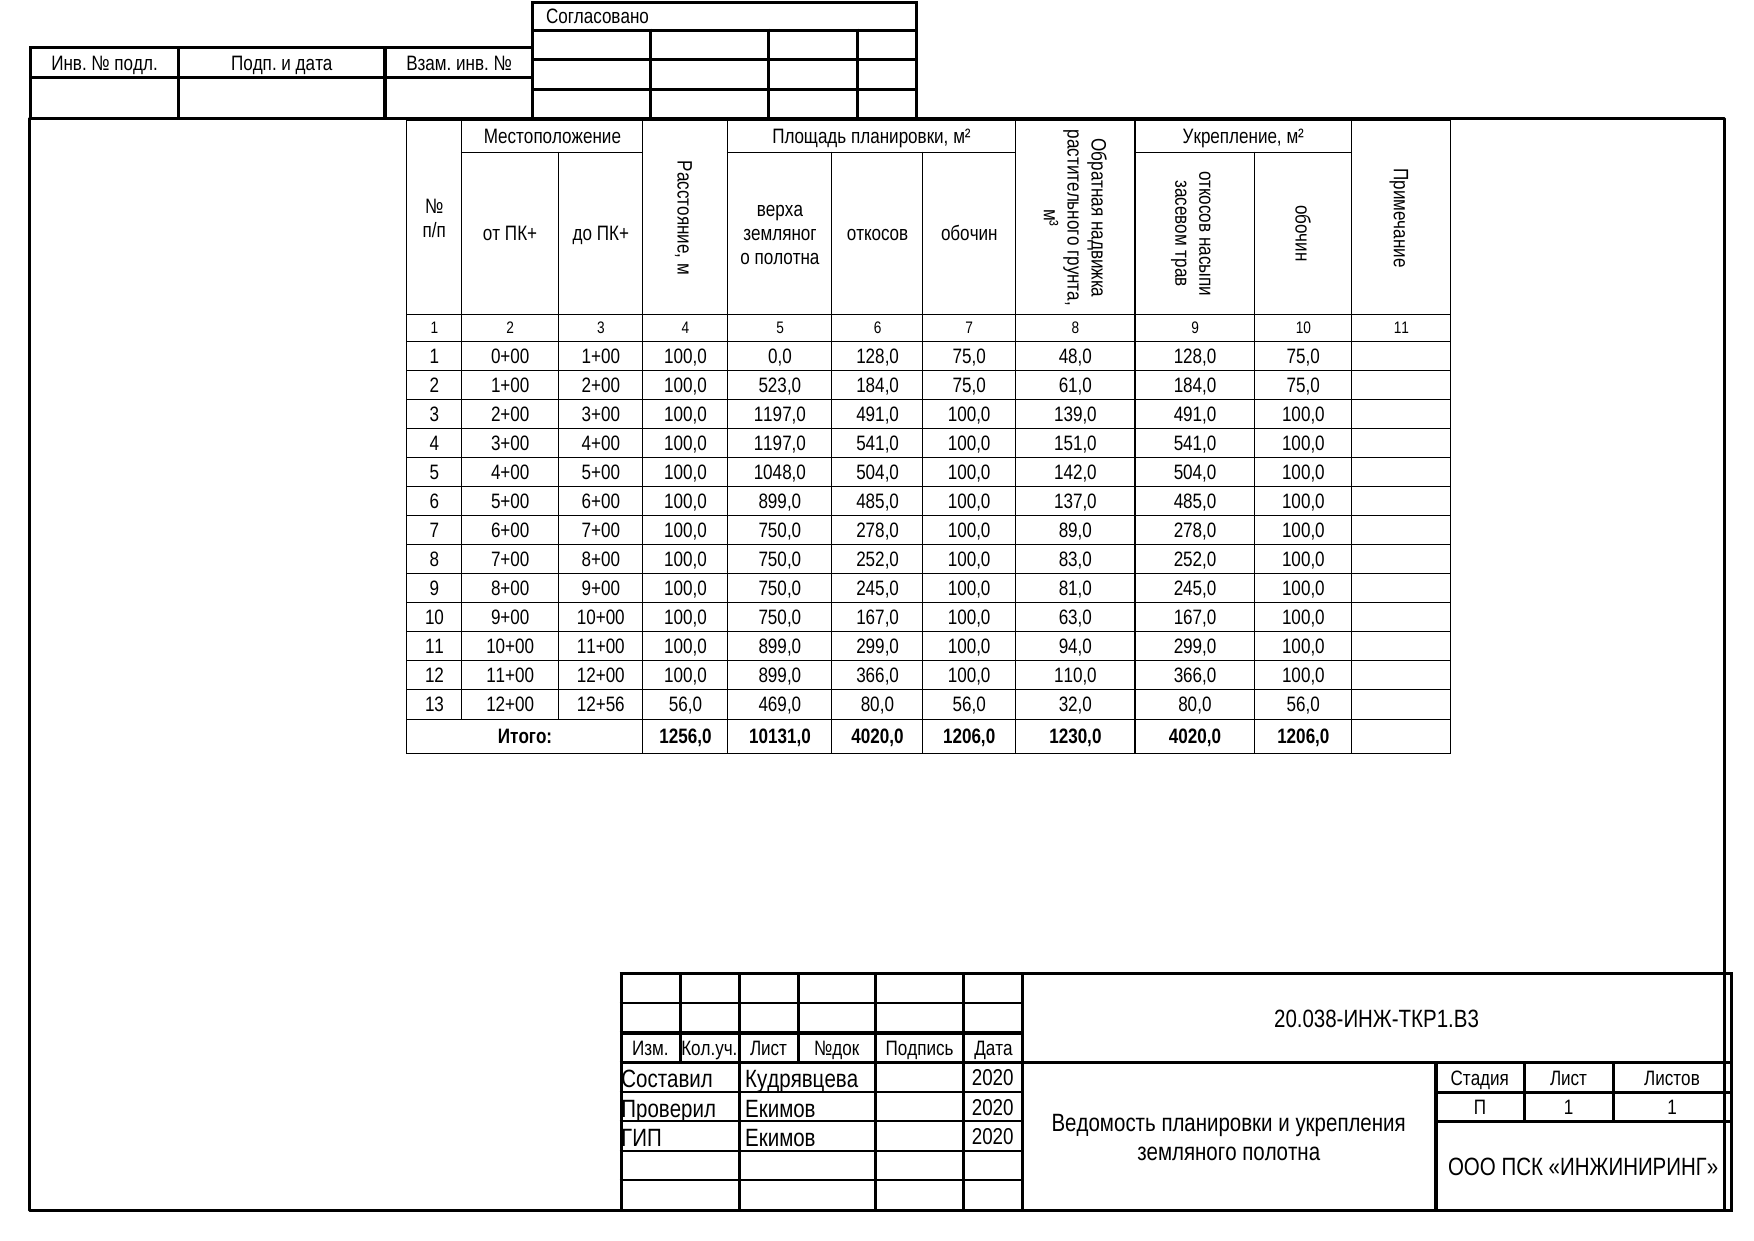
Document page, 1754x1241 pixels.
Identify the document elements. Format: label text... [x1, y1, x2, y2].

table_cell [1352, 429, 1450, 457]
table_cell 167,0 [832, 603, 922, 631]
table_cell 83,0 [1016, 545, 1134, 573]
table_cell 4+00 [559, 429, 642, 457]
table_cell 1 [407, 315, 461, 341]
table_cell 7+00 [462, 545, 558, 573]
table_cell [1352, 371, 1450, 399]
table_cell 13 [407, 690, 461, 718]
table_cell 366,0 [1136, 661, 1254, 689]
table_cell 100,0 [923, 516, 1015, 544]
table_cell 6+00 [559, 487, 642, 515]
table_cell 1206,0 [1255, 720, 1351, 753]
table_cell 75,0 [923, 342, 1015, 370]
table_cell 56,0 [643, 690, 727, 718]
table_cell от ПК+ [462, 153, 558, 314]
table_cell 2+00 [462, 400, 558, 428]
table_cell 100,0 [923, 487, 1015, 515]
table_cell 8+00 [462, 574, 558, 602]
table_cell 94,0 [1016, 632, 1134, 660]
table_cell 299,0 [1136, 632, 1254, 660]
table_cell 252,0 [1136, 545, 1254, 573]
table_cell 252,0 [832, 545, 922, 573]
table_cell 5 [407, 458, 461, 486]
table_header Укрепление, м² [1136, 121, 1351, 152]
table_cell 523,0 [728, 371, 831, 399]
table_cell 100,0 [1255, 516, 1351, 544]
table_cell 1048,0 [728, 458, 831, 486]
table_cell 750,0 [728, 603, 831, 631]
table_cell 128,0 [1136, 342, 1254, 370]
table_cell 4020,0 [1136, 720, 1254, 753]
table_cell 9 [1136, 315, 1254, 341]
table_cell 750,0 [728, 516, 831, 544]
table_cell 167,0 [1136, 603, 1254, 631]
table_cell 1+00 [559, 342, 642, 370]
table_cell 100,0 [643, 632, 727, 660]
table_cell 100,0 [643, 342, 727, 370]
table_cell 299,0 [832, 632, 922, 660]
table_cell 2+00 [559, 371, 642, 399]
table_cell 56,0 [923, 690, 1015, 718]
table_cell 0+00 [462, 342, 558, 370]
table_cell 100,0 [643, 487, 727, 515]
table_cell 89,0 [1016, 516, 1134, 544]
table_cell 5+00 [462, 487, 558, 515]
table_cell 100,0 [643, 516, 727, 544]
table_cell 7 [407, 516, 461, 544]
table_cell 7 [923, 315, 1015, 341]
table_cell Итого: [407, 720, 642, 753]
table_cell 10 [1255, 315, 1351, 341]
table_cell 4 [643, 315, 727, 341]
table_cell 1256,0 [643, 720, 727, 753]
table_cell 100,0 [923, 574, 1015, 602]
table_cell [1352, 574, 1450, 602]
table_cell 8 [407, 545, 461, 573]
table_cell 100,0 [1255, 574, 1351, 602]
table_cell 100,0 [1255, 632, 1351, 660]
table_cell 899,0 [728, 632, 831, 660]
table_cell 11+00 [559, 632, 642, 660]
table_cell обочин [1255, 153, 1351, 314]
table_cell 469,0 [728, 690, 831, 718]
table_cell 100,0 [643, 400, 727, 428]
table_cell 48,0 [1016, 342, 1134, 370]
table_cell 1197,0 [728, 429, 831, 457]
table_cell 100,0 [923, 400, 1015, 428]
table_cell 1230,0 [1016, 720, 1134, 753]
table_cell 1+00 [462, 371, 558, 399]
table_cell 491,0 [832, 400, 922, 428]
table_cell 750,0 [728, 574, 831, 602]
table_cell 100,0 [1255, 487, 1351, 515]
table_cell 245,0 [1136, 574, 1254, 602]
table_cell 3 [407, 400, 461, 428]
table_cell 100,0 [1255, 400, 1351, 428]
table_cell 10 [407, 603, 461, 631]
table_cell 100,0 [643, 429, 727, 457]
table_cell откосов [832, 153, 922, 314]
table_cell 504,0 [832, 458, 922, 486]
table_cell 80,0 [1136, 690, 1254, 718]
table_cell 1 [407, 342, 461, 370]
table_cell 139,0 [1016, 400, 1134, 428]
table_cell [1352, 516, 1450, 544]
table_cell верха земляного полотна [728, 153, 831, 314]
table_cell 61,0 [1016, 371, 1134, 399]
table_cell 4020,0 [832, 720, 922, 753]
table_cell 184,0 [832, 371, 922, 399]
table_cell 366,0 [832, 661, 922, 689]
table_cell 3+00 [462, 429, 558, 457]
table_cell 1206,0 [923, 720, 1015, 753]
table_cell 11 [407, 632, 461, 660]
table_cell 9 [407, 574, 461, 602]
table_cell 6 [407, 487, 461, 515]
table_cell 491,0 [1136, 400, 1254, 428]
table_header Площадь планировки, м² [728, 121, 1015, 152]
table_cell 12 [407, 661, 461, 689]
table_cell 485,0 [1136, 487, 1254, 515]
table_cell 100,0 [923, 632, 1015, 660]
table_cell 8 [1016, 315, 1134, 341]
table_cell 6 [832, 315, 922, 341]
table_cell 100,0 [923, 429, 1015, 457]
table_cell 899,0 [728, 487, 831, 515]
table_cell 137,0 [1016, 487, 1134, 515]
table_cell 32,0 [1016, 690, 1134, 718]
table_cell 151,0 [1016, 429, 1134, 457]
table_cell 750,0 [728, 545, 831, 573]
table_cell 245,0 [832, 574, 922, 602]
table_cell 12+00 [559, 661, 642, 689]
table_cell [1352, 487, 1450, 515]
table_cell 10+00 [559, 603, 642, 631]
table_cell 278,0 [1136, 516, 1254, 544]
table_cell [1352, 720, 1450, 753]
table_cell 485,0 [832, 487, 922, 515]
table_cell [1352, 458, 1450, 486]
table_cell [1352, 545, 1450, 573]
table_cell 100,0 [643, 661, 727, 689]
table_cell 184,0 [1136, 371, 1254, 399]
table_cell [1352, 342, 1450, 370]
table_cell 100,0 [643, 574, 727, 602]
table_cell 100,0 [923, 603, 1015, 631]
table_cell 10+00 [462, 632, 558, 660]
table_cell 2 [462, 315, 558, 341]
table_cell 10131,0 [728, 720, 831, 753]
table_cell 100,0 [643, 371, 727, 399]
table_cell 278,0 [832, 516, 922, 544]
table_cell 11 [1352, 315, 1450, 341]
table_cell откосов насыпи засевом трав [1136, 153, 1254, 314]
table_cell 8+00 [559, 545, 642, 573]
table_cell 4+00 [462, 458, 558, 486]
table_cell [1352, 661, 1450, 689]
table_cell 110,0 [1016, 661, 1134, 689]
table_cell 75,0 [1255, 371, 1351, 399]
table_cell 1197,0 [728, 400, 831, 428]
table_header Местоположение [462, 121, 642, 152]
table_cell 128,0 [832, 342, 922, 370]
table_cell 3 [559, 315, 642, 341]
table_cell 12+00 [462, 690, 558, 718]
table_cell 2 [407, 371, 461, 399]
table_cell 100,0 [1255, 429, 1351, 457]
table_cell 0,0 [728, 342, 831, 370]
table_cell 81,0 [1016, 574, 1134, 602]
table_cell обочин [923, 153, 1015, 314]
table_cell 3+00 [559, 400, 642, 428]
table_cell 100,0 [1255, 661, 1351, 689]
table_cell 9+00 [462, 603, 558, 631]
table_cell 100,0 [923, 458, 1015, 486]
table_cell [1352, 603, 1450, 631]
table_cell 5+00 [559, 458, 642, 486]
table_cell 75,0 [1255, 342, 1351, 370]
table_cell 80,0 [832, 690, 922, 718]
table_cell до ПК+ [559, 153, 642, 314]
table_cell [1352, 690, 1450, 718]
table_header Обратная надвижка растительного грунта, м³ [1016, 121, 1134, 314]
table_cell 4 [407, 429, 461, 457]
table_header Примечание [1352, 121, 1450, 314]
table_cell 100,0 [1255, 458, 1351, 486]
table_cell 100,0 [923, 545, 1015, 573]
table_cell 541,0 [832, 429, 922, 457]
table_header Расстояние, м [643, 121, 727, 314]
table_cell 504,0 [1136, 458, 1254, 486]
table_cell [1352, 400, 1450, 428]
table_cell [1352, 632, 1450, 660]
table_cell 75,0 [923, 371, 1015, 399]
table_cell 6+00 [462, 516, 558, 544]
table_cell 12+56 [559, 690, 642, 718]
table_cell 9+00 [559, 574, 642, 602]
table_cell 142,0 [1016, 458, 1134, 486]
table_cell 7+00 [559, 516, 642, 544]
table_cell 100,0 [643, 545, 727, 573]
table_cell 899,0 [728, 661, 831, 689]
table_cell 100,0 [923, 661, 1015, 689]
table_cell 11+00 [462, 661, 558, 689]
table_cell 56,0 [1255, 690, 1351, 718]
table_cell 541,0 [1136, 429, 1254, 457]
table_cell 100,0 [1255, 603, 1351, 631]
table_cell 100,0 [1255, 545, 1351, 573]
table_cell 100,0 [643, 458, 727, 486]
table_cell 100,0 [643, 603, 727, 631]
table_cell 5 [728, 315, 831, 341]
table_cell 63,0 [1016, 603, 1134, 631]
table_header № п/п [407, 121, 461, 314]
